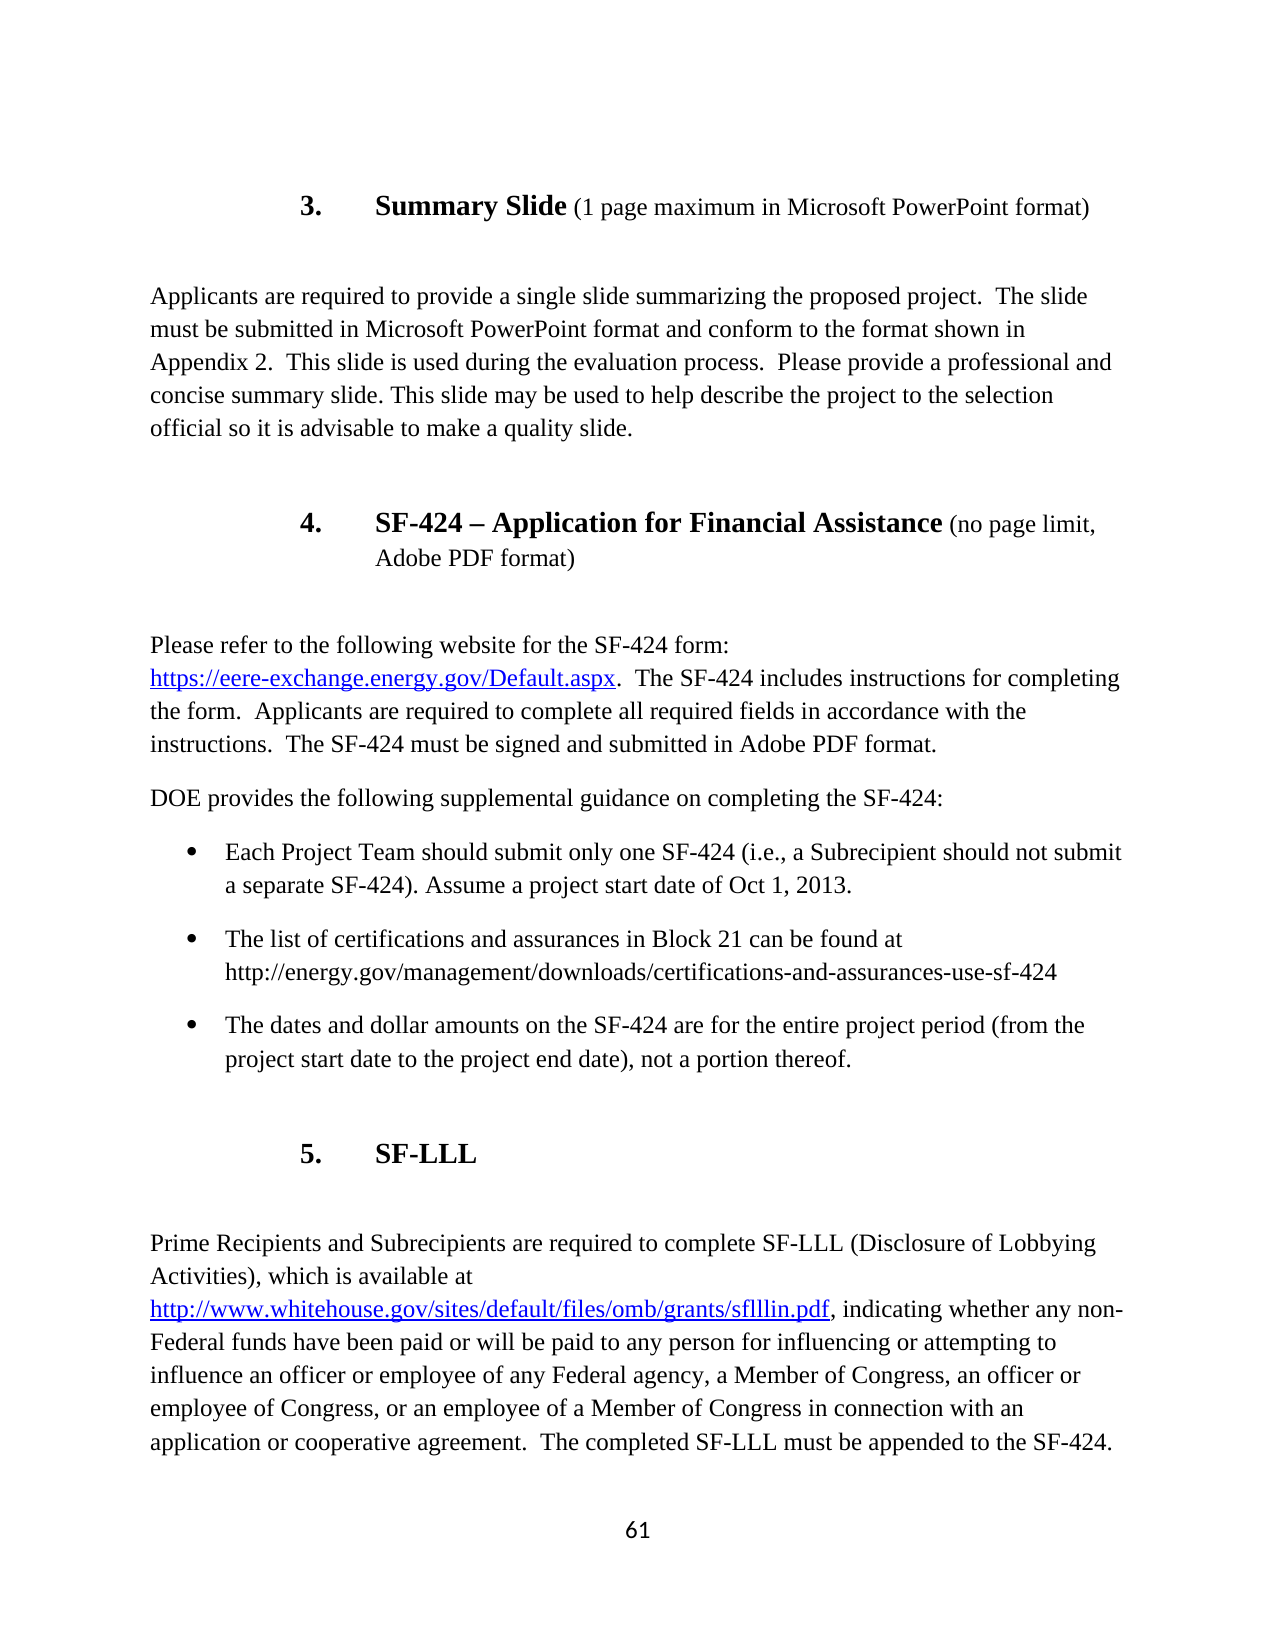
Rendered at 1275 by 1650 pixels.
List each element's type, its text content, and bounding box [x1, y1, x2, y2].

text Prime Recipients and Subrecipients are required to complete SF-LLL (Disclosure of Lobbying Activities), which is available at http://www.whitehouse.gov/sites/default/files/omb/grants/sflllin.pdf, indicating whether any non-Federal funds have been paid or will be paid to any person for influencing or attempting to influence an officer or employee of any Federal agency, a Member of Congress, an officer or employee of Congress, or an employee of a Member of Congress in connection with an application or cooperative agreement. The completed SF-LLL must be appended to the SF-424. [150, 1228, 1125, 1455]
list The list of certifications and assurances in Block 21 can be found at http://energy.gov/management/downloads/certifications-and-assurances-use-sf-424 [187, 924, 1125, 986]
text Applicants are required to provide a single slide summarizing the proposed project. The slide must be submitted in Microsoft PowerPoint format and conform to the format shown in Appendix 2. This slide is used during the evaluation process. Please provide a professional and concise summary slide. This slide may be used to help describe the project to the selection official so it is advisable to make a quality slide. [150, 281, 1125, 442]
list Summary Slide (1 page maximum in Microsoft PowerPoint format) [300, 188, 1125, 222]
list SF-LLL [300, 1136, 1125, 1169]
text DOE provides the following supplemental guidance on completing the SF-424: [150, 783, 1125, 812]
list Each Project Team should submit only one SF-424 (i.e., a Subrecipient should not submit a separate SF-424). Assume a project start date of Oct 1, 2013. [187, 837, 1125, 899]
list The dates and dollar amounts on the SF-424 are for the entire project period (from the project start date to the project end date), not a portion thereof. [187, 1011, 1125, 1072]
list SF-424 – Application for Financial Assistance (no page limit, Adobe PDF format) [300, 505, 1125, 572]
text Please refer to the following website for the SF-424 form: https://eere-exchange.energy.gov/Default.aspx. The SF-424 includes instructions for completing the form. Applicants are required to complete all required fields in accordance with the instructions. The SF-424 must be signed and submitted in Adobe PDF format. [150, 630, 1125, 758]
